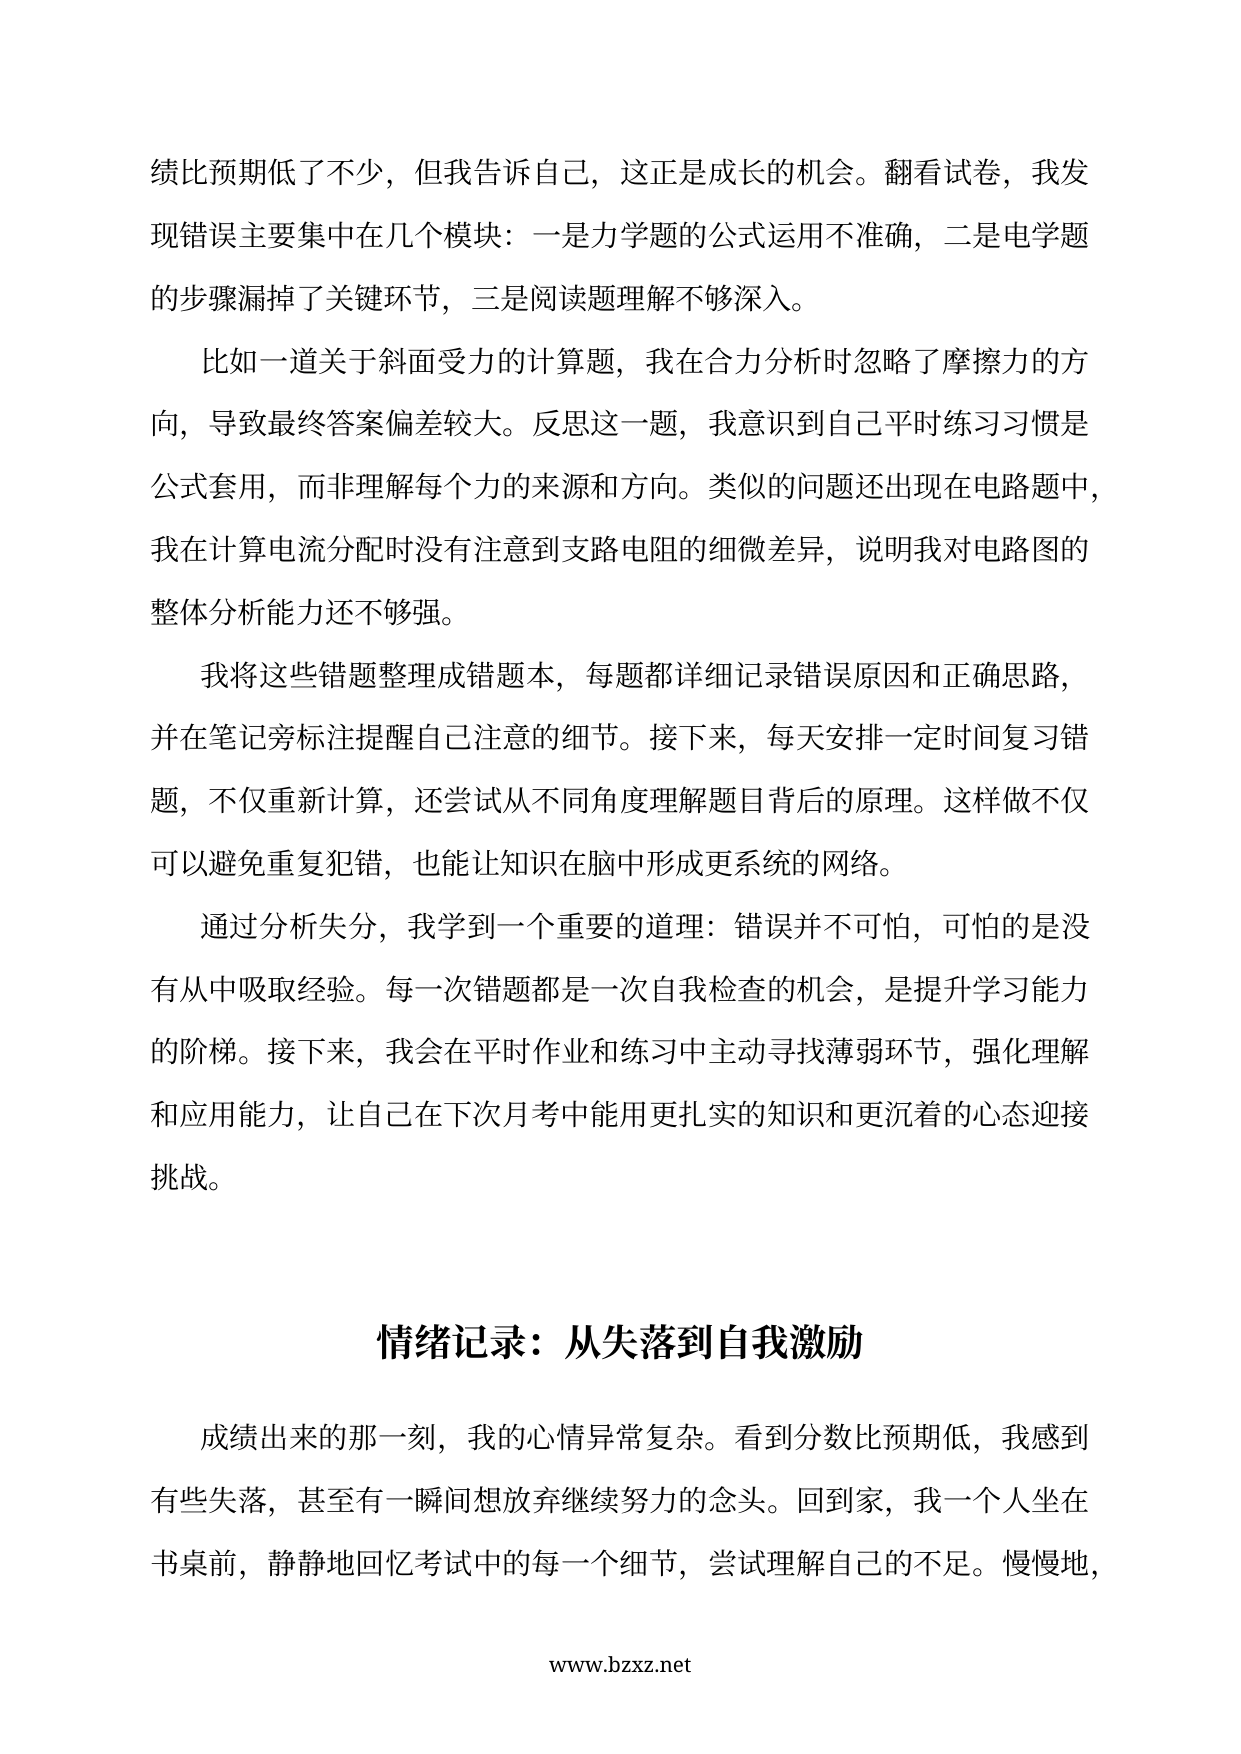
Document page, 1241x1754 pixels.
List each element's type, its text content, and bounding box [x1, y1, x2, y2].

text 我将这些错题整理成错题本，每题都详细记录错误原因和正确思路，并在笔记旁标注提醒自己注意的细节。接下来，每天安排一定时间复习错题，不仅重新计算，还尝试从不同角度理解题目背后的原理。这样做不仅可以避免重复犯错，也能让知识在脑中形成更系统的网络。 [150, 652, 1090, 883]
text 比如一道关于斜面受力的计算题，我在合力分析时忽略了摩擦力的方向，导致最终答案偏差较大。反思这一题，我意识到自己平时练习习惯是公式套用，而非理解每个力的来源和方向。类似的问题还出现在电路题中，我在计算电流分配时没有注意到支路电阻的细微差异，说明我对电路图的整体分析能力还不够强。 [150, 338, 1090, 632]
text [150, 150, 1090, 317]
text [150, 1415, 1090, 1583]
subtitle 情绪记录：从失落到自我激励 [150, 1314, 1090, 1367]
text 通过分析失分，我学到一个重要的道理：错误并不可怕，可怕的是没有从中吸取经验。每一次错题都是一次自我检查的机会，是提升学习能力的阶梯。接下来，我会在平时作业和练习中主动寻找薄弱环节，强化理解和应用能力，让自己在下次月考中能用更扎实的知识和更沉着的心态迎接挑战。 [150, 904, 1090, 1197]
